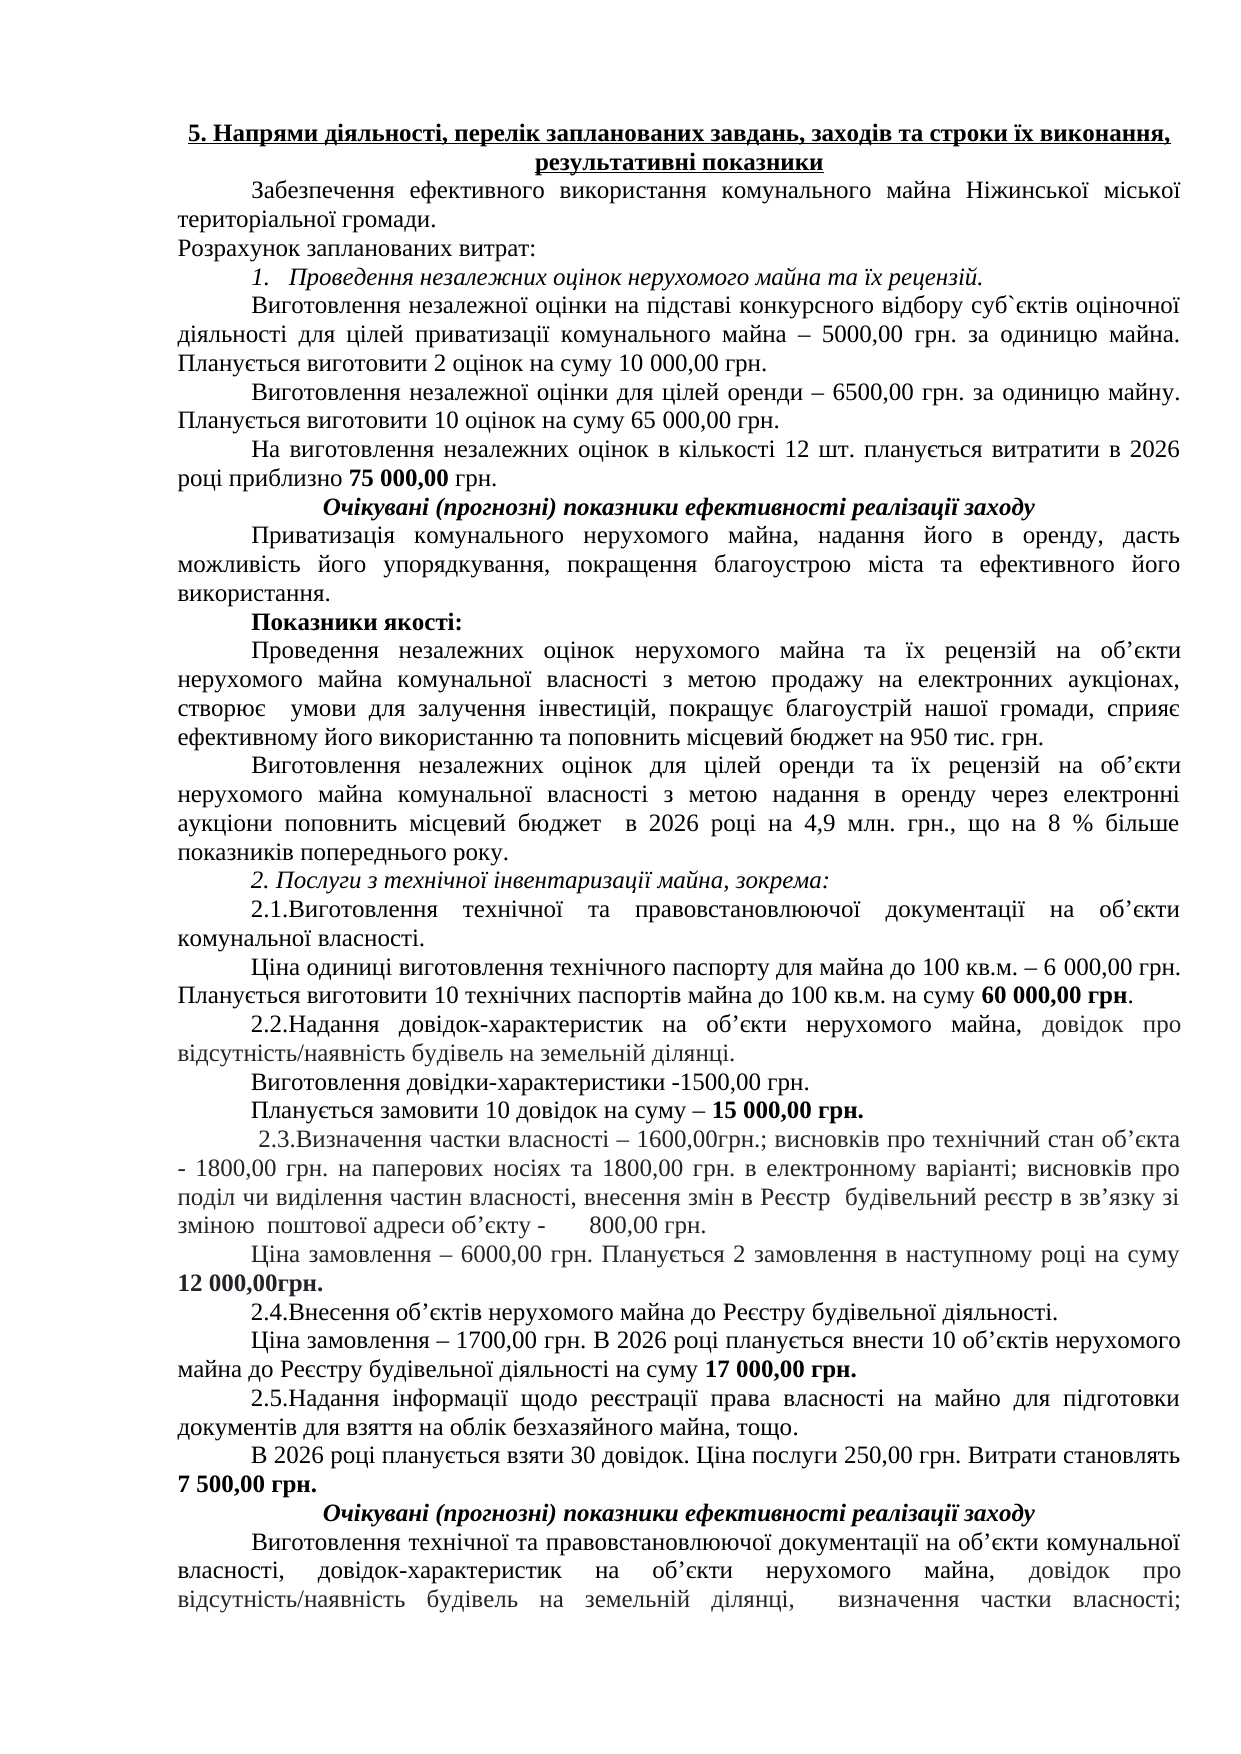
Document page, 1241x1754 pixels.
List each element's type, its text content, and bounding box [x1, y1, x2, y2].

list Очікувані (прогнозні) показники ефективності реалізації заходу [177, 1498, 1181, 1527]
text Показники якості: [177, 607, 1181, 636]
text Ціна замовлення – 6000,00 грн. Планується 2 замовлення в наступному році на суму 12 000,00грн. [177, 1239, 1181, 1297]
text 5. Напрями діяльності, перелік запланованих завдань, заходів та строки їх виконання, результативні показники [177, 118, 1181, 176]
text 2.3.Визначення частки власності – 1600,00грн.; висновків про технічний стан об’єкта - 1800,00 грн. на паперових носіях та 1800,00 грн. в електронному варіанті; висновків про поділ чи виділення частин власності, внесення змін в Реєстр будівельний реєстр в зв’язку зі зміною поштової адреси об’єкту - 800,00 грн. [177, 1124, 1181, 1239]
text Ціна замовлення – 1700,00 грн. В 2026 році планується внести 10 об’єктів нерухомого майна до Реєстру будівельної діяльності на суму 17 000,00 грн. [177, 1326, 1181, 1383]
text Ціна одиниці виготовлення технічного паспорту для майна до 100 кв.м. – 6 000,00 грн. Планується виготовити 10 технічних паспортів майна до 100 кв.м. на суму 60 000,00 грн. [177, 952, 1181, 1009]
text Приватизація комунального нерухомого майна, надання його в оренду, дасть можливість його упорядкування, покращення благоустрою міста та ефективного його використання. [177, 521, 1181, 607]
text Проведення незалежних оцінок нерухомого майна та їх рецензій на об’єкти нерухомого майна комунальної власності з метою продажу на електронних аукціонах, створює умови для залучення інвестицій, покращує благоустрій нашої громади, сприяє ефективному його використанню та поповнить місцевий бюджет на 950 тис. грн. [177, 636, 1181, 751]
text 2.5.Надання інформації щодо реєстрації права власності на майно для підготовки документів для взяття на облік безхазяйного майна, тощо. [177, 1383, 1181, 1441]
text 2.4.Внесення об’єктів нерухомого майна до Реєстру будівельної діяльності. [177, 1297, 1181, 1326]
text 2. Послуги з технічної інвентаризації майна, зокрема: [177, 866, 1181, 894]
text Виготовлення незалежних оцінок для цілей оренди та їх рецензій на об’єкти нерухомого майна комунальної власності з метою надання в оренду через електронні аукціони поповнить місцевий бюджет в 2026 році на 4,9 млн. грн., що на 8 % більше показників попереднього року. [177, 751, 1181, 866]
list Виготовлення незалежної оцінки на підставі конкурсного відбору суб`єктів оціночної діяльності для цілей приватизації комунального майна – 5000,00 грн. за одиницю майна. Планується виготовити 2 оцінок на суму 10 000,00 грн. [177, 291, 1181, 377]
list На виготовлення незалежних оцінок в кількості 12 шт. планується витратити в 2026 році приблизно 75 000,00 грн. [177, 434, 1181, 492]
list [177, 1527, 1181, 1613]
text 2.1.Виготовлення технічної та правовстановлюючої документації на об’єкти комунальної власності. [177, 894, 1181, 952]
text Розрахунок запланованих витрат: [177, 233, 1181, 262]
text Виготовлення довідки-характеристики -1500,00 грн. [177, 1067, 1181, 1096]
text Забезпечення ефективного використання комунального майна Ніжинської міської територіальної громади. [177, 176, 1181, 233]
text Планується замовити 10 довідок на суму – 15 000,00 грн. [177, 1096, 1181, 1124]
list Проведення незалежних оцінок нерухомого майна та їх рецензій. [251, 262, 1181, 291]
text В 2026 році планується взяти 30 довідок. Ціна послуги 250,00 грн. Витрати становлять 7 500,00 грн. [177, 1441, 1181, 1498]
list Очікувані (прогнозні) показники ефективності реалізації заходу [177, 492, 1181, 521]
text 2.2.Надання довідок-характеристик на об’єкти нерухомого майна, довідок про відсутність/наявність будівель на земельній ділянці. [177, 1009, 1181, 1067]
list Виготовлення незалежної оцінки для цілей оренди – 6500,00 грн. за одиницю майну. Планується виготовити 10 оцінок на суму 65 000,00 грн. [177, 377, 1181, 434]
